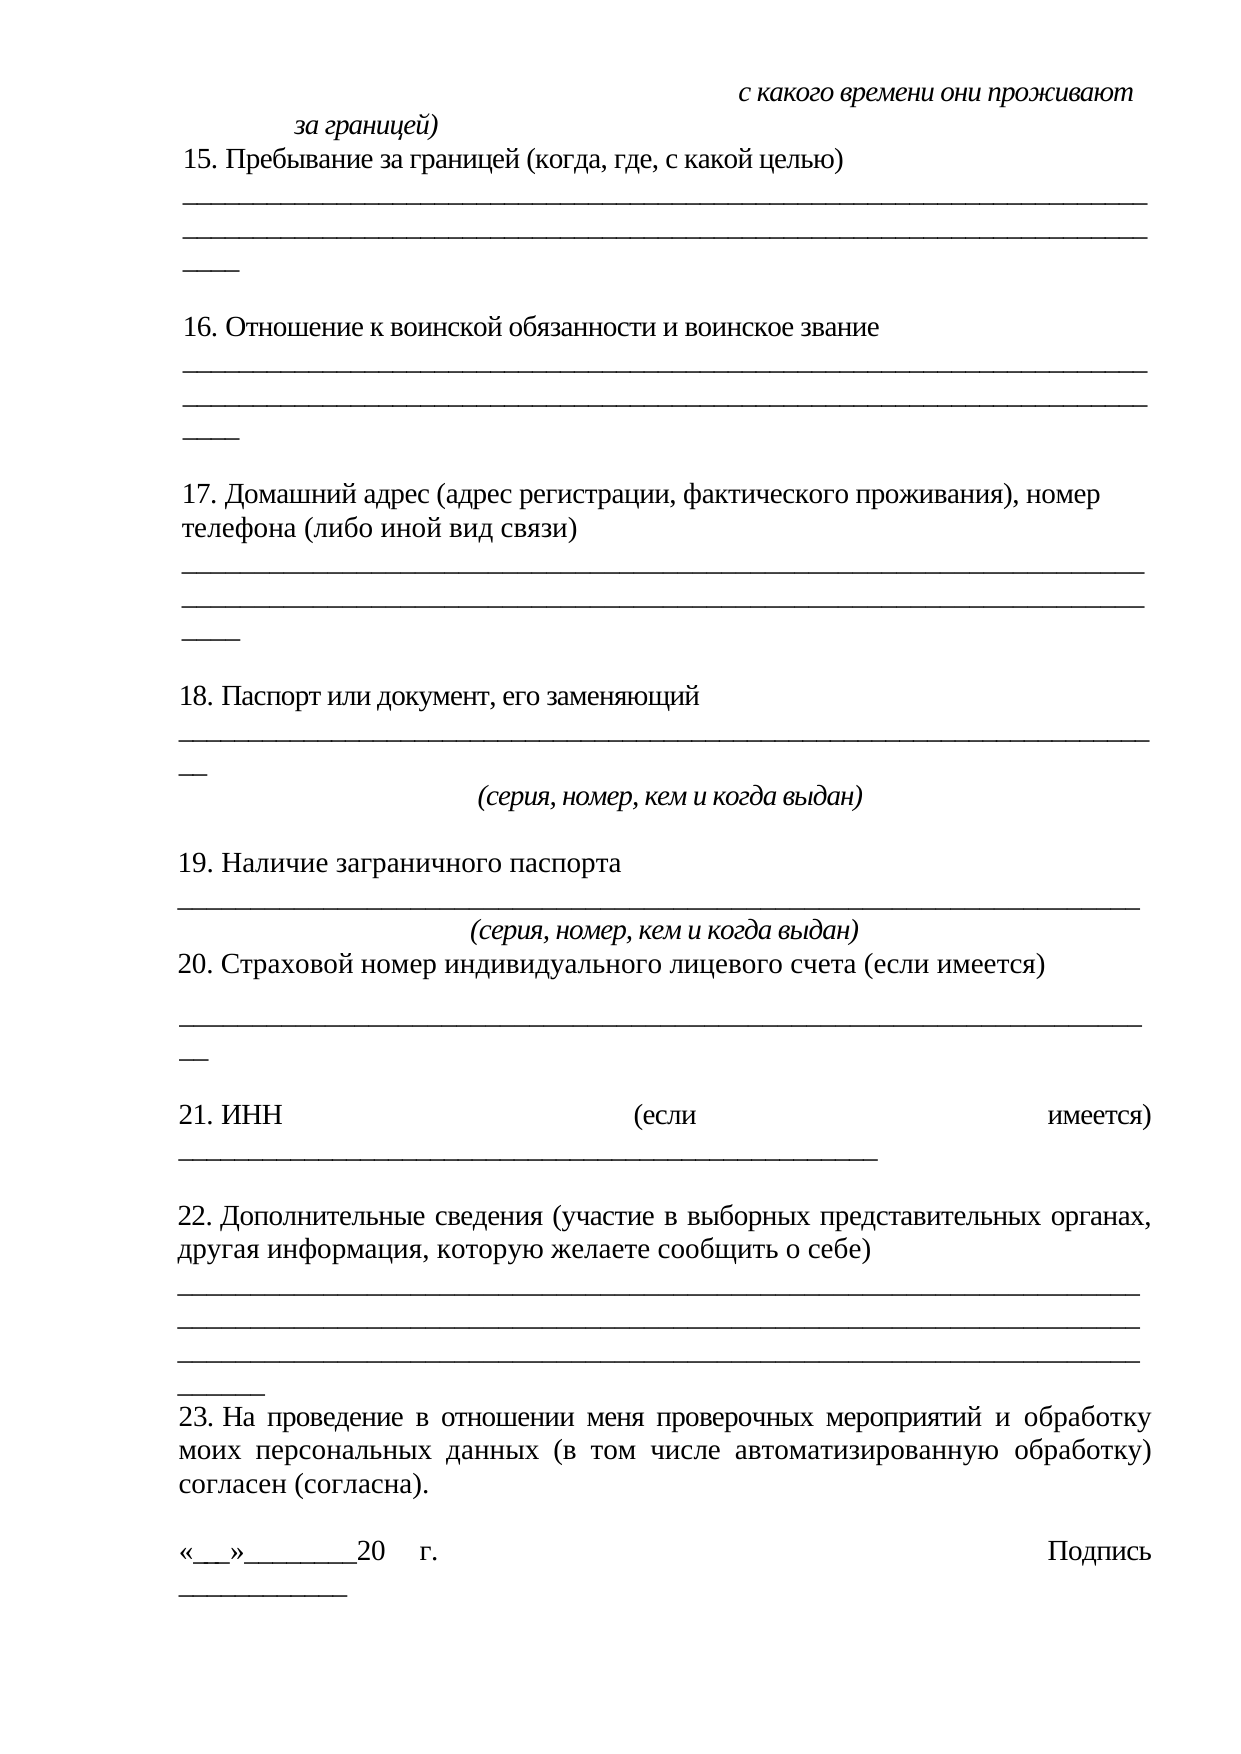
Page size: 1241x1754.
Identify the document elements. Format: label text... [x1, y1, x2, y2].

text ________________________________________________________________________ [179, 711, 1152, 778]
text 18. Паспорт или документ, его заменяющий [179, 678, 1152, 711]
text 19. Наличие заграничного паспорта [177, 845, 886, 879]
text 15. Пребывание за границей (когда, где, с какой целью) [183, 141, 1152, 174]
text 23. На проведение в отношении меня проверочных мероприятий и обработку моих персональных данных (в том числе автоматизированную обработку) согласен (согласна). [178, 1399, 1152, 1499]
text (серия, номер, кем и когда выдан) [178, 912, 1152, 946]
text ____________________________________________________________________ [179, 996, 1152, 1063]
text 17. Домашний адрес (адрес регистрации, фактического проживания), номер телефона (либо иной вид связи) [182, 476, 1152, 543]
text ______________________________________________________________________________________________________________________________________________ [183, 342, 1152, 443]
text __________________________________________________________________ [177, 879, 1152, 912]
text 16. Отношение к воинской обязанности и воинское звание [183, 309, 1152, 342]
text « » 20 г. Подпись ____________ [179, 1533, 1152, 1600]
text 21. ИНН (если имеется) __________________________________________________ [178, 1097, 1152, 1164]
text с какого времени они проживают за границей) [294, 74, 1152, 141]
text (серия, номер, кем и когда выдан) [179, 778, 886, 812]
text ____________________________________________________________________________________________________________________________________________________________________________________________________________ [177, 1265, 1152, 1399]
text 22. Дополнительные сведения (участие в выборных представительных органах, другая информация, которую желаете сообщить о себе) [177, 1198, 1152, 1265]
text ________________________________________________________________________________________________________________________________________ [182, 543, 1152, 644]
subtitle 20. Страховой номер индивидуального лицевого счета (если имеется) [177, 946, 1152, 979]
text ______________________________________________________________________________________________________________________________________________ [183, 174, 1152, 275]
